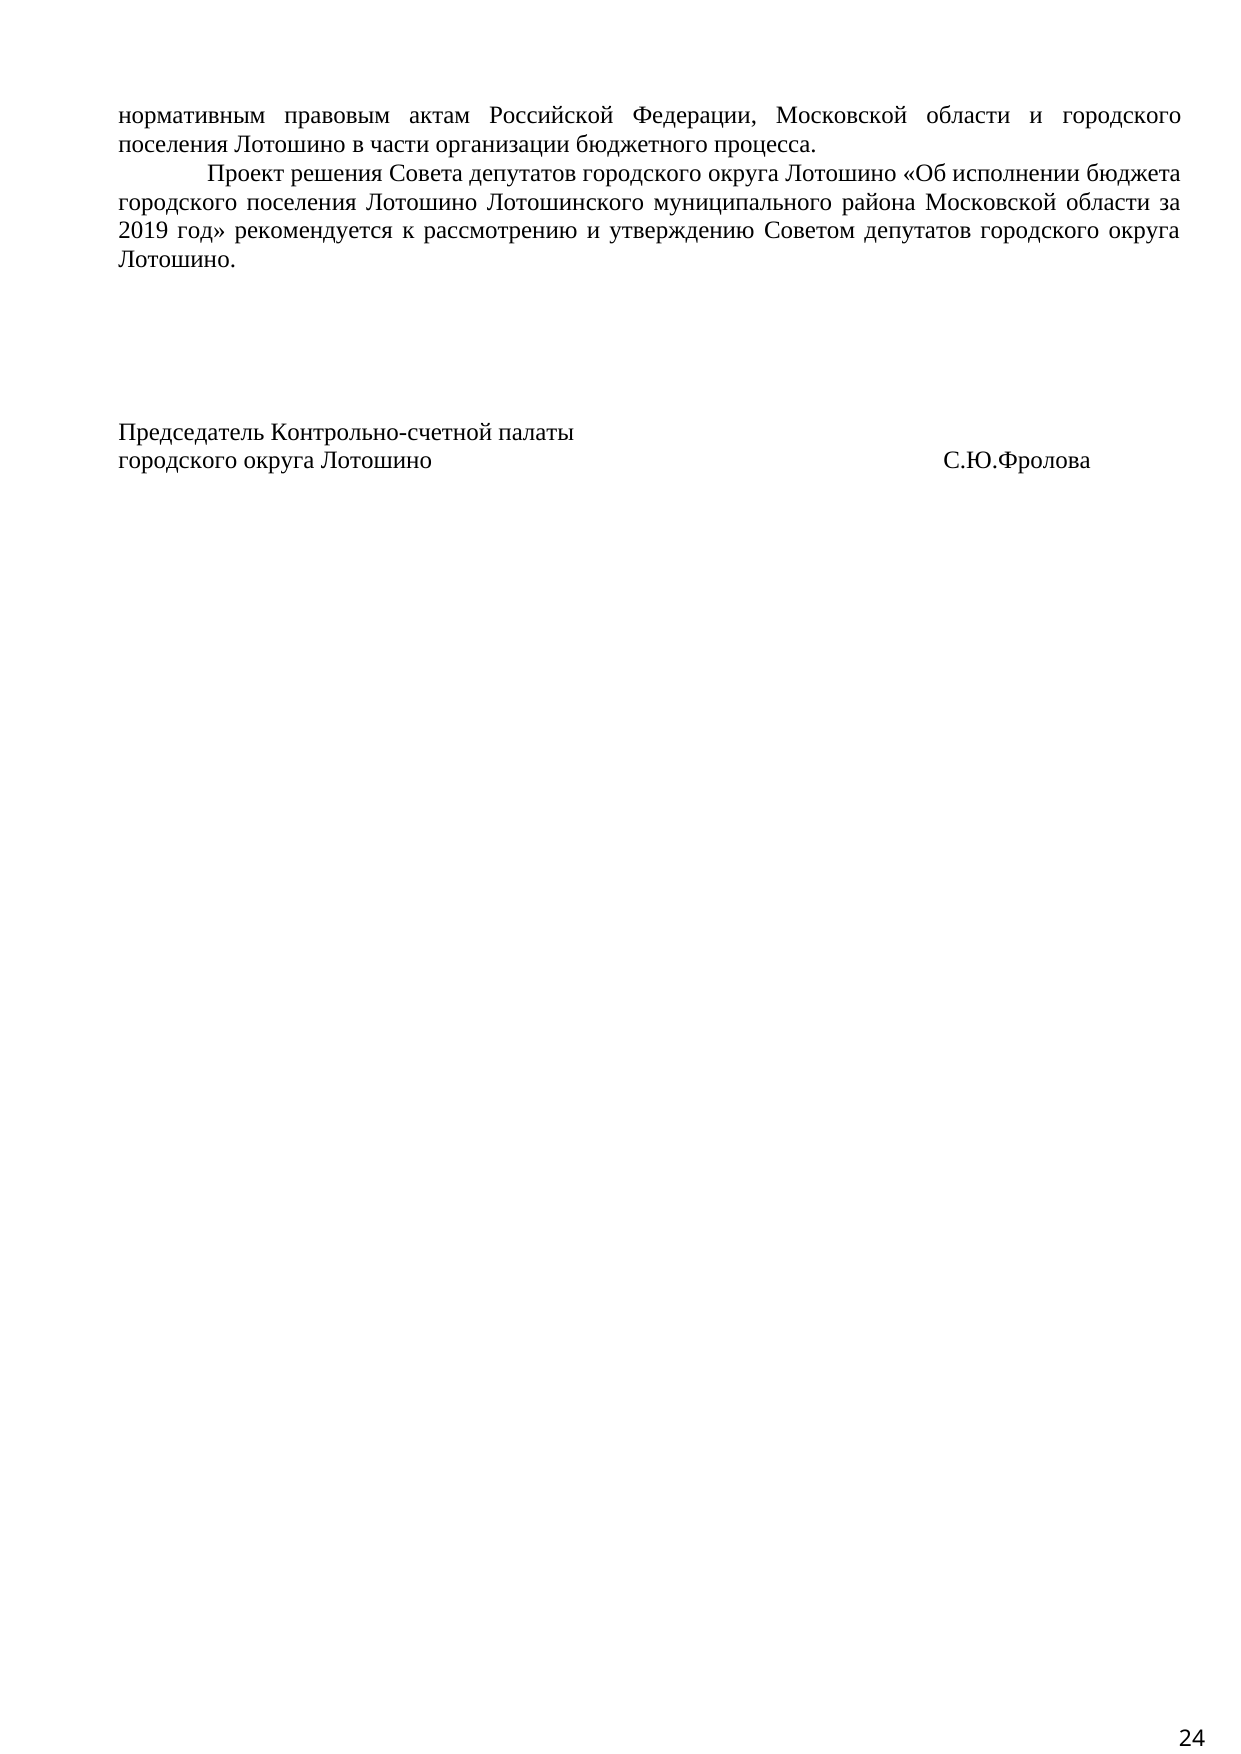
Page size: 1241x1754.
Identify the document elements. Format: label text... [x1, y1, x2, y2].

text Проект решения Совета депутатов городского округа Лотошино «Об исполнении бюджета городского поселения Лотошино Лотошинского муниципального района Московской области за 2019 год» рекомендуется к рассмотрению и утверждению Советом депутатов городского округа Лотошино. [118, 158, 1181, 273]
text городского округа Лотошино С.Ю.Фролова [118, 445, 1179, 474]
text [118, 100, 1181, 158]
text Председатель Контрольно-счетной палаты [118, 417, 1179, 445]
